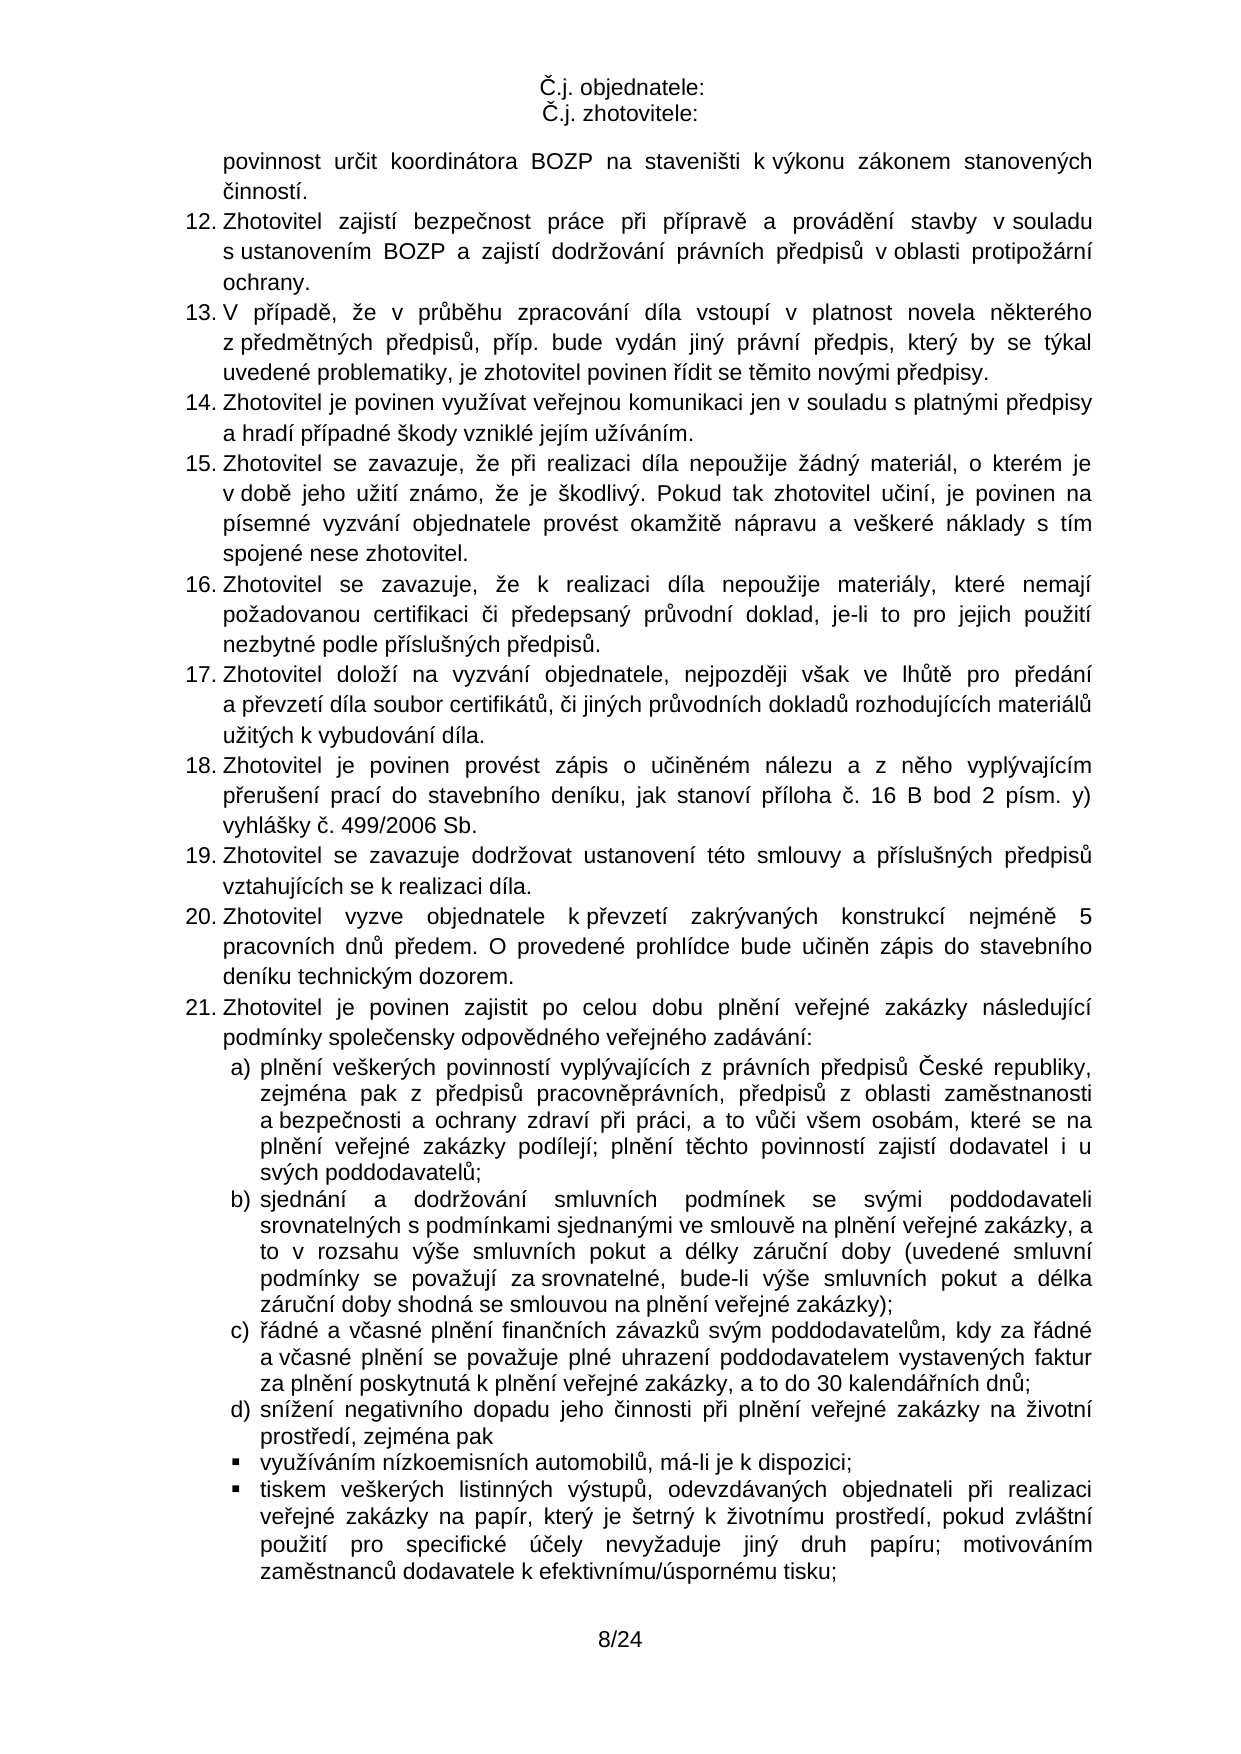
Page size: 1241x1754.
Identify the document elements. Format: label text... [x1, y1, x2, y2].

list Zhotovitel zajistí bezpečnost práce při přípravě a provádění stavby v souladu s ustanovením BOZP a zajistí dodržování právních předpisů v oblasti protipožární ochrany. [185, 208, 1093, 295]
list řádné a včasné plnění finančních závazků svým poddodavatelům, kdy za řádné a včasné plnění se považuje plné uhrazení poddodavatelem vystavených faktur za plnění poskytnutá k plnění veřejné zakázky, a to do 30 kalendářních dnů; [230, 1317, 1093, 1396]
list tiskem veškerých listinných výstupů, odevzdávaných objednateli při realizaci veřejné zakázky na papír, který je šetrný k životnímu prostředí, pokud zvláštní použití pro specifické účely nevyžaduje jiný druh papíru; motivováním zaměstnanců dodavatele k efektivnímu/úspornému tisku; [230, 1476, 1093, 1584]
list Zhotovitel je povinen provést zápis o učiněném nálezu a z něho vyplývajícím přerušení prací do stavebního deníku, jak stanoví příloha č. 16 B bod 2 písm. y) vyhlášky č. 499/2006 Sb. [185, 752, 1093, 838]
list Zhotovitel vyzve objednatele k převzetí zakrývaných konstrukcí nejméně 5 pracovních dnů předem. O provedené prohlídce bude učiněn zápis do stavebního deníku technickým dozorem. [185, 903, 1093, 989]
list Zhotovitel je povinen využívat veřejnou komunikaci jen v souladu s platnými předpisy a hradí případné škody vzniklé jejím užíváním. [185, 389, 1093, 446]
list Zhotovitel je povinen zajistit po celou dobu plnění veřejné zakázky následující podmínky společensky odpovědného veřejného zadávání: [185, 993, 1093, 1050]
list Zhotovitel se zavazuje, že k realizaci díla nepoužije materiály, které nemají požadovanou certifikaci či předepsaný průvodní doklad, je-li to pro jejich použití nezbytné podle příslušných předpisů. [185, 571, 1093, 657]
list snížení negativního dopadu jeho činnosti při plnění veřejné zakázky na životní prostředí, zejména pak [230, 1396, 1093, 1449]
list Zhotovitel se zavazuje, že při realizaci díla nepoužije žádný materiál, o kterém je v době jeho užití známo, že je škodlivý. Pokud tak zhotovitel učiní, je povinen na písemné vyzvání objednatele provést okamžitě nápravu a veškeré náklady s tím spojené nese zhotovitel. [185, 450, 1093, 567]
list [185, 148, 1093, 204]
list využíváním nízkoemisních automobilů, má-li je k dispozici; [230, 1449, 1093, 1476]
list plnění veškerých povinností vyplývajících z právních předpisů České republiky, zejména pak z předpisů pracovněprávních, předpisů z oblasti zaměstnanosti a bezpečnosti a ochrany zdraví při práci, a to vůči všem osobám, které se na plnění veřejné zakázky podílejí; plnění těchto povinností zajistí dodavatel i u svých poddodavatelů; [230, 1054, 1093, 1186]
list V případě, že v průběhu zpracování díla vstoupí v platnost novela některého z předmětných předpisů, příp. bude vydán jiný právní předpis, který by se týkal uvedené problematiky, je zhotovitel povinen řídit se těmito novými předpisy. [185, 299, 1093, 385]
list Zhotovitel doloží na vyzvání objednatele, nejpozději však ve lhůtě pro předání a převzetí díla soubor certifikátů, či jiných průvodních dokladů rozhodujících materiálů užitých k vybudování díla. [185, 661, 1093, 748]
list Zhotovitel se zavazuje dodržovat ustanovení této smlouvy a příslušných předpisů vztahujících se k realizaci díla. [185, 842, 1093, 899]
list sjednání a dodržování smluvních podmínek se svými poddodavateli srovnatelných s podmínkami sjednanými ve smlouvě na plnění veřejné zakázky, a to v rozsahu výše smluvních pokut a délky záruční doby (uvedené smluvní podmínky se považují za srovnatelné, bude-li výše smluvních pokut a délka záruční doby shodná se smlouvou na plnění veřejné zakázky); [230, 1186, 1093, 1317]
